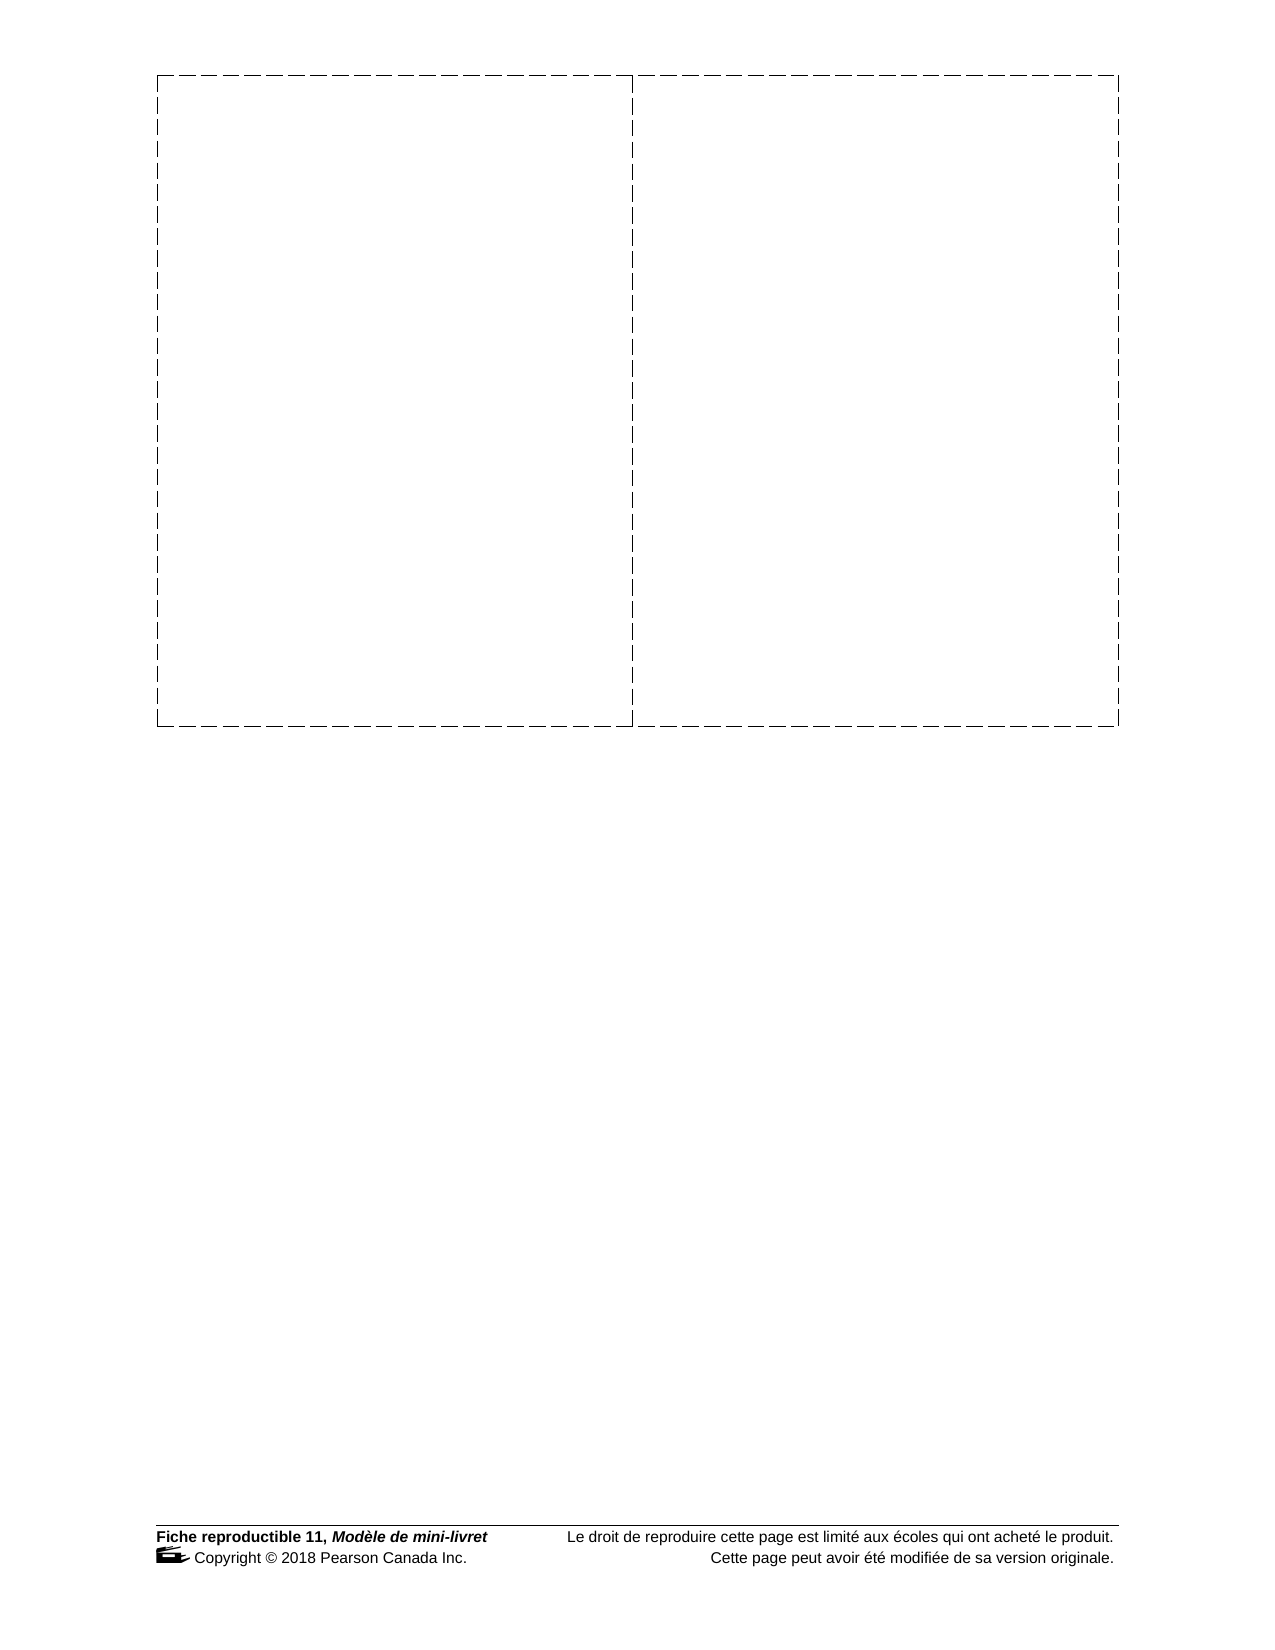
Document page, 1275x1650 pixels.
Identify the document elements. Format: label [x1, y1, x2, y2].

table_cell [632, 75, 1119, 726]
table_cell [158, 75, 632, 726]
picture [156, 1546, 190, 1563]
